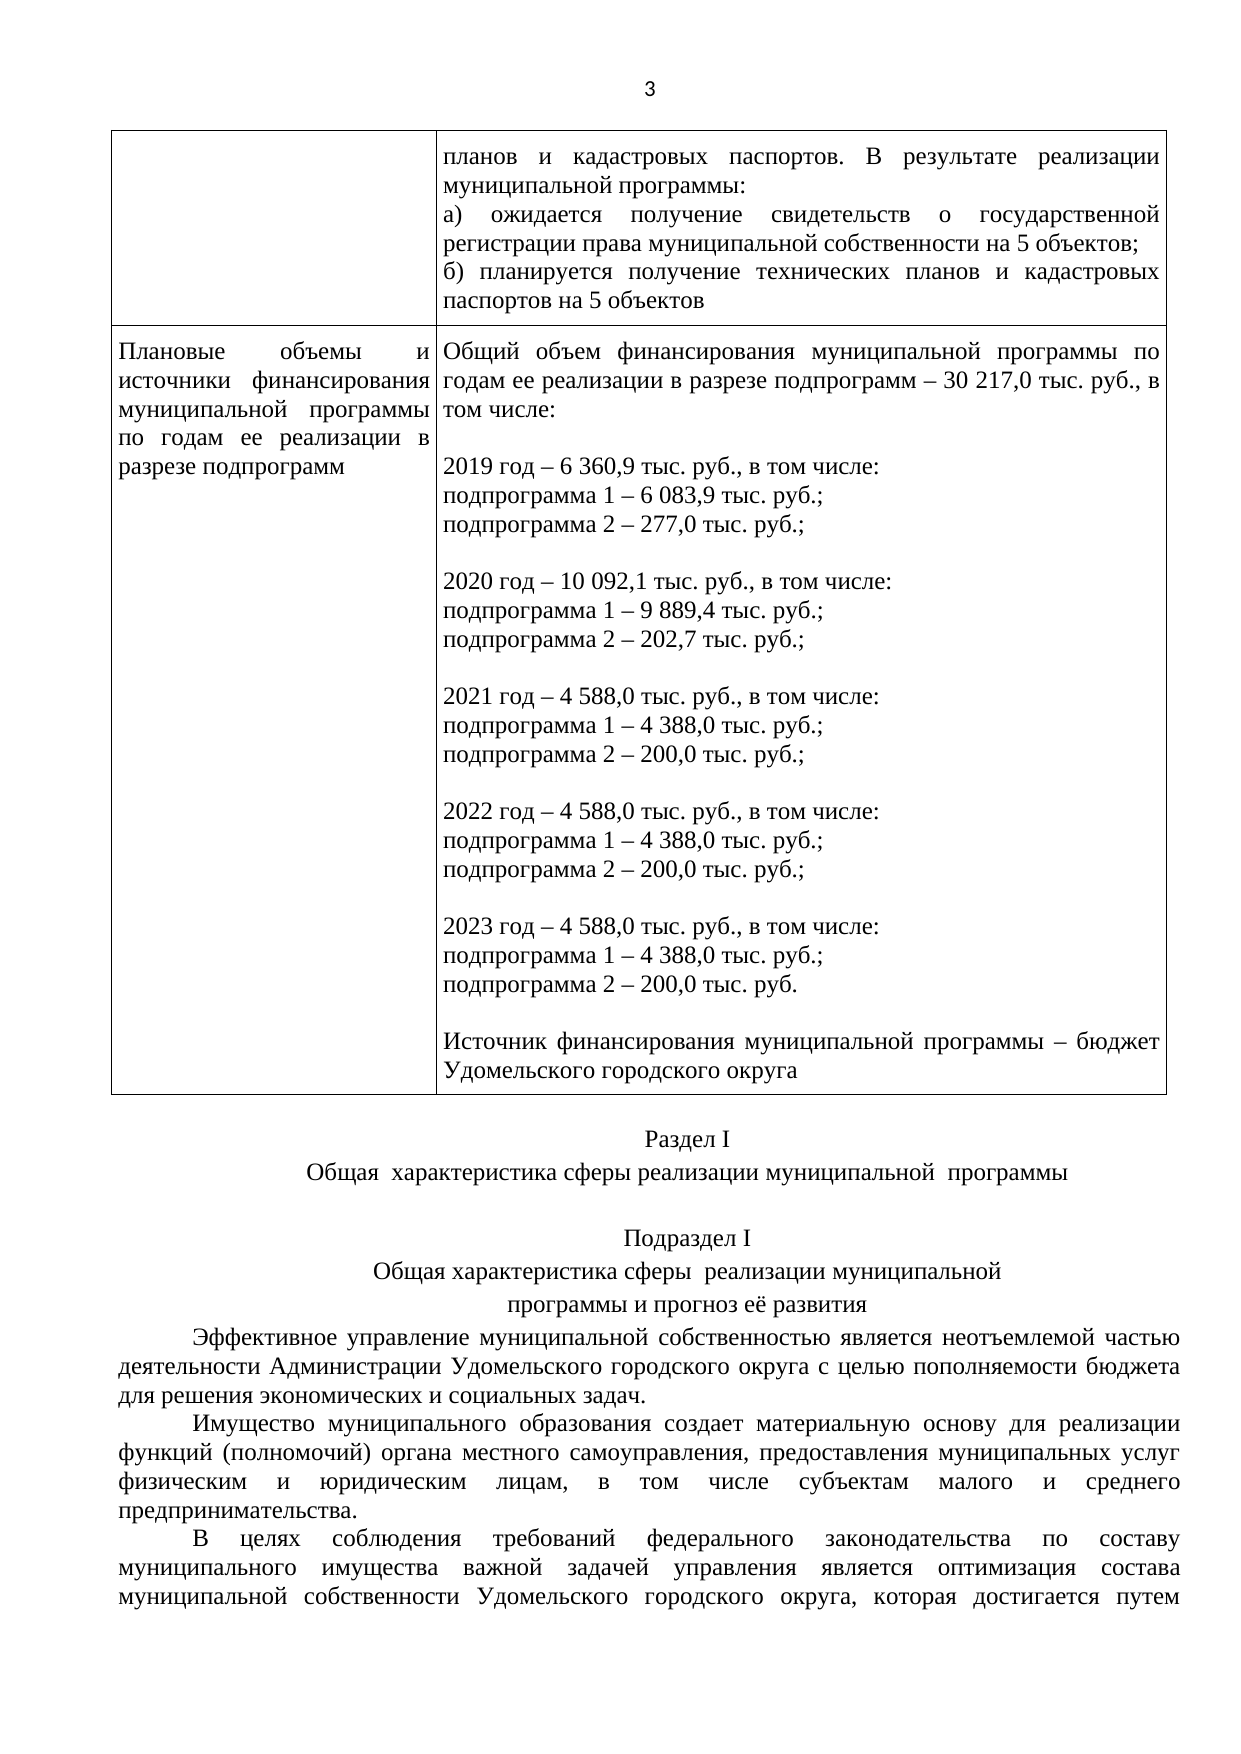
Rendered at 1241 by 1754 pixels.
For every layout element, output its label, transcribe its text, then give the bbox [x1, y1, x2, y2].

text Раздел I [118, 1124, 1181, 1153]
text программы и прогноз её развития [118, 1289, 1181, 1318]
table_cell Плановые объемы и источники финансирования муниципальной программы по годам ее реализации в разрезе подпрограмм [112, 326, 436, 1094]
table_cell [112, 131, 436, 324]
text Подраздел I [118, 1223, 1181, 1252]
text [118, 1523, 1181, 1610]
text Общая характеристика сферы реализации муниципальной программы [118, 1157, 1181, 1186]
text Имущество муниципального образования создает материальную основу для реализации функций (полномочий) органа местного самоуправления, предоставления муниципальных услуг физическим и юридическим лицам, в том числе субъектам малого и среднего предпринимательства. [118, 1408, 1181, 1523]
text Общая характеристика сферы реализации муниципальной [118, 1256, 1181, 1285]
table_cell Общий объем финансирования муниципальной программы по годам ее реализации в разрезе подпрограмм – 30 217,0 тыс. руб., в том числе: 2019 год – 6 360,9 тыс. руб., в том числе: подпрограмма 1 – 6 083,9 тыс. руб.; подпрограмма 2 – 277,0 тыс. руб.; 2020 год – 10 092,1 тыс. руб., в том числе: подпрограмма 1 – 9 889,4 тыс. руб.; подпрограмма 2 – 202,7 тыс. руб.; 2021 год – 4 588,0 тыс. руб., в том числе: подпрограмма 1 – 4 388,0 тыс. руб.; подпрограмма 2 – 200,0 тыс. руб.; 2022 год – 4 588,0 тыс. руб., в том числе: подпрограмма 1 – 4 388,0 тыс. руб.; подпрограмма 2 – 200,0 тыс. руб.; 2023 год – 4 588,0 тыс. руб., в том числе: подпрограмма 1 – 4 388,0 тыс. руб.; подпрограмма 2 – 200,0 тыс. руб. Источник финансирования муниципальной программы – бюджет Удомельского городского округа [437, 326, 1166, 1094]
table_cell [437, 131, 1166, 324]
text Эффективное управление муниципальной собственностью является неотъемлемой частью деятельности Администрации Удомельского городского округа с целью пополняемости бюджета для решения экономических и социальных задач. [118, 1322, 1181, 1408]
